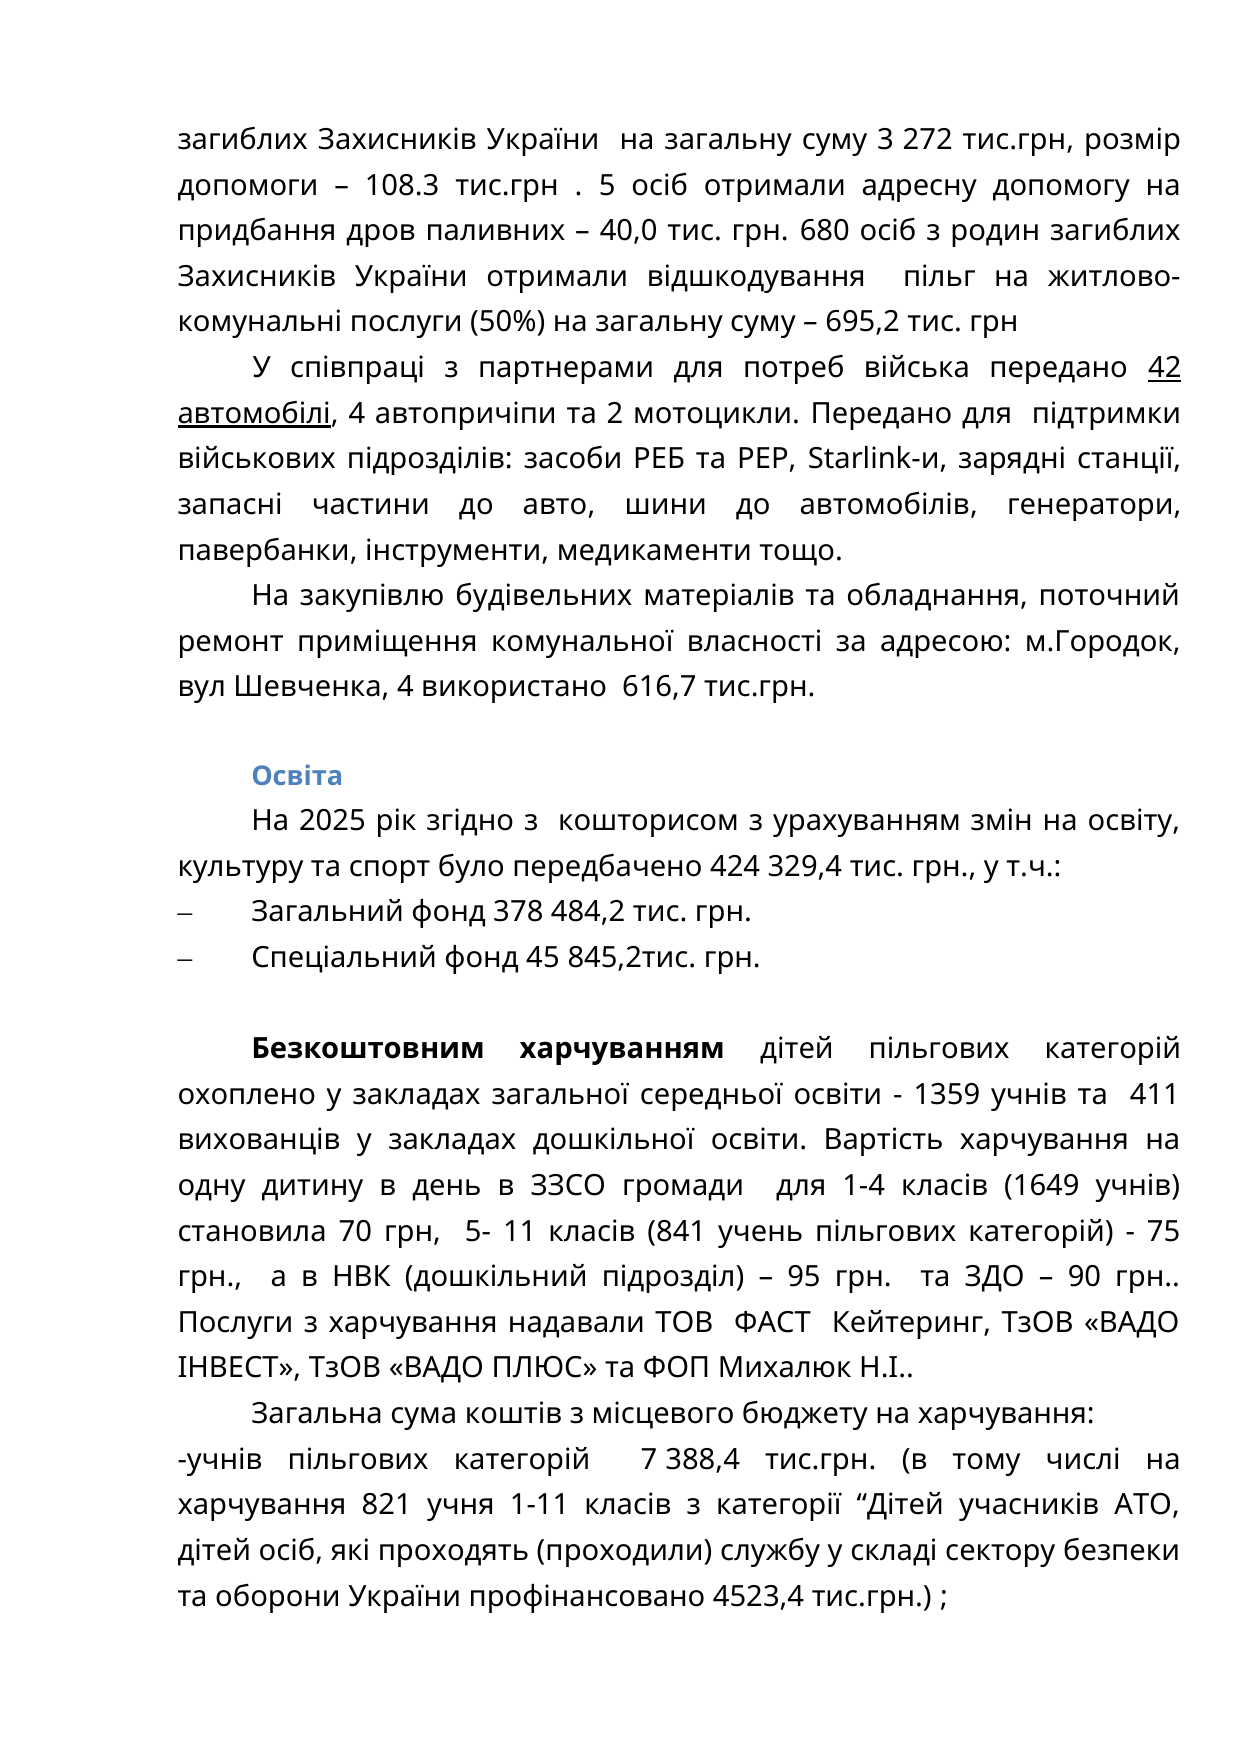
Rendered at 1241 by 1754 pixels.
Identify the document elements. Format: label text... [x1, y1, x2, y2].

list Загальний фонд 378 484,2 тис. грн. [177, 891, 1181, 930]
list Спеціальний фонд 45 845,2тис. грн. [177, 936, 1181, 976]
text На закупівлю будівельних матеріалів та обладнання, поточний ремонт приміщення комунальної власності за адресою: м.Городок, вул Шевченка, 4 використано 616,7 тис.грн. [177, 574, 1181, 705]
text Загальна сума коштів з місцевого бюджету на харчування: [177, 1392, 1181, 1432]
text На 2025 рік згідно з кошторисом з урахуванням змін на освіту, культуру та спорт було передбачено 424 329,4 тис. грн., у т.ч.: [177, 799, 1181, 884]
text Освіта [177, 757, 1181, 794]
text Безкоштовним харчуванням дітей пільгових категорій охоплено у закладах загальної середньої освіти - 1359 учнів та 411 вихованців у закладах дошкільної освіти. Вартість харчування на одну дитину в день в ЗЗСО громади для 1-4 класів (1649 учнів) становила 70 грн, 5- 11 класів (841 учень пільгових категорій) - 75 грн., а в НВК (дошкільний підрозділ) – 95 грн. та ЗДО – 90 грн.. Послуги з харчування надавали ТОВ ФАСТ Кейтеринг, ТзОВ «ВАДО ІНВЕСТ», ТзОВ «ВАДО ПЛЮС» та ФОП Михалюк Н.І.. [177, 1027, 1181, 1386]
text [177, 118, 1181, 340]
text У співпраці з партнерами для потреб війська передано 42 автомобілі, 4 автопричіпи та 2 мотоцикли. Передано для підтримки військових підрозділів: засоби РЕБ та РЕР, Starlink-и, зарядні станції, запасні частини до авто, шини до автомобілів, генератори, павербанки, інструменти, медикаменти тощо. [177, 346, 1181, 568]
text -учнів пільгових категорій 7 388,4 тис.грн. (в тому числі на харчування 821 учня 1-11 класів з категорії “Дітей учасників АТО, дітей осіб, які проходять (проходили) службу у складі сектору безпеки та оборони України профінансовано 4523,4 тис.грн.) ; [177, 1438, 1181, 1614]
